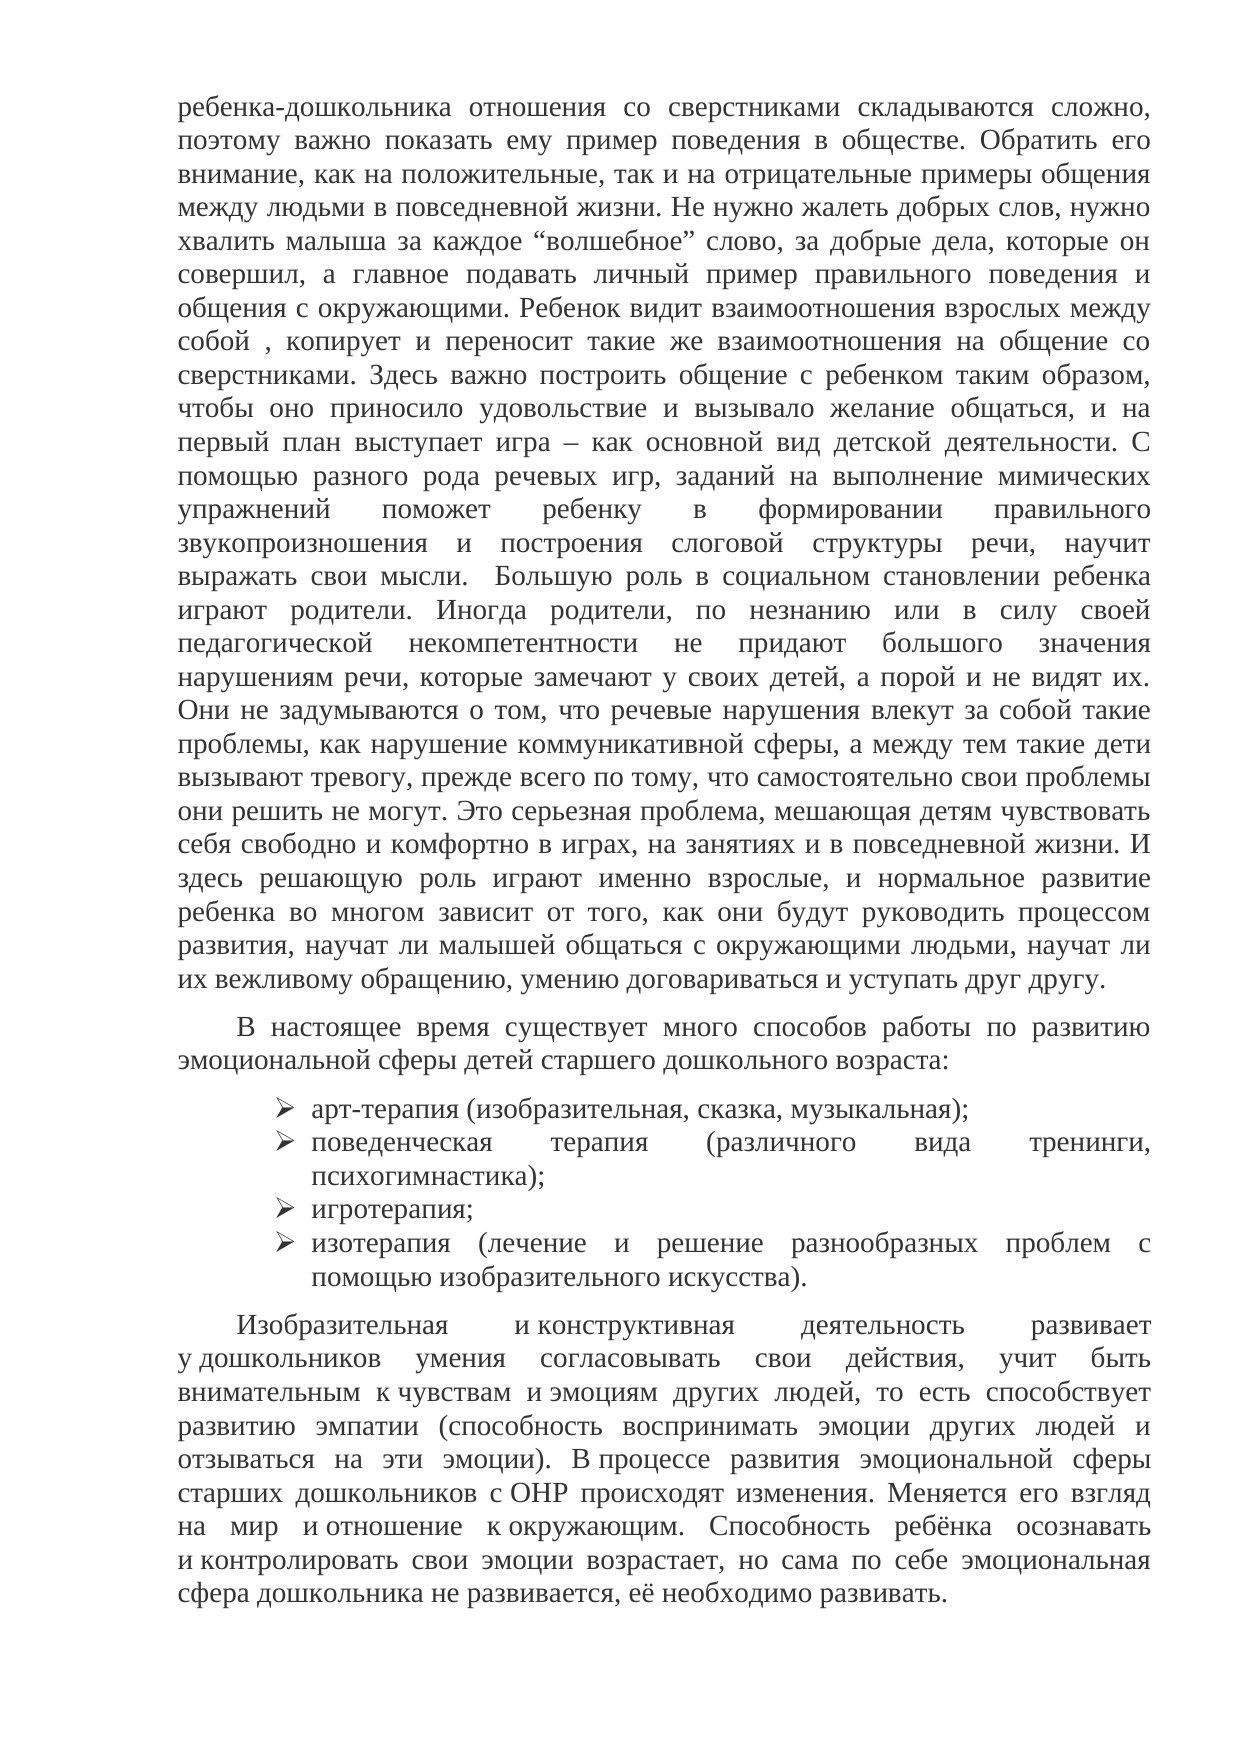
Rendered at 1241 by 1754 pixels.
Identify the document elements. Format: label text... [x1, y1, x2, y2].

list арт-терапия (изобразительная, сказка, музыкальная); [274, 1091, 1152, 1124]
text Изобразительная и конструктивная деятельность развивает у дошкольников умения согласовывать свои действия, учит быть внимательным к чувствам и эмоциям других людей, то есть способствует развитию эмпатии (способность воспринимать эмоции других людей и отзываться на эти эмоции). В процессе развития эмоциональной сферы старших дошкольников с ОНР происходят изменения. Меняется его взгляд на мир и отношение к окружающим. Способность ребёнка осознавать и контролировать свои эмоции возрастает, но сама по себе эмоциональная сфера дошкольника не развивается, её необходимо развивать. [177, 1307, 1152, 1609]
list поведенческая терапия (различного вида тренинги, психогимнастика); [274, 1124, 1152, 1192]
list изотерапия (лечение и решение разнообразных проблем с помощью изобразительного искусства). [274, 1225, 1152, 1292]
list игротерапия; [274, 1192, 1152, 1225]
text В настоящее время существует много способов работы по развитию эмоциональной сферы детей старшего дошкольного возраста: [177, 1009, 1152, 1076]
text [177, 89, 1152, 994]
